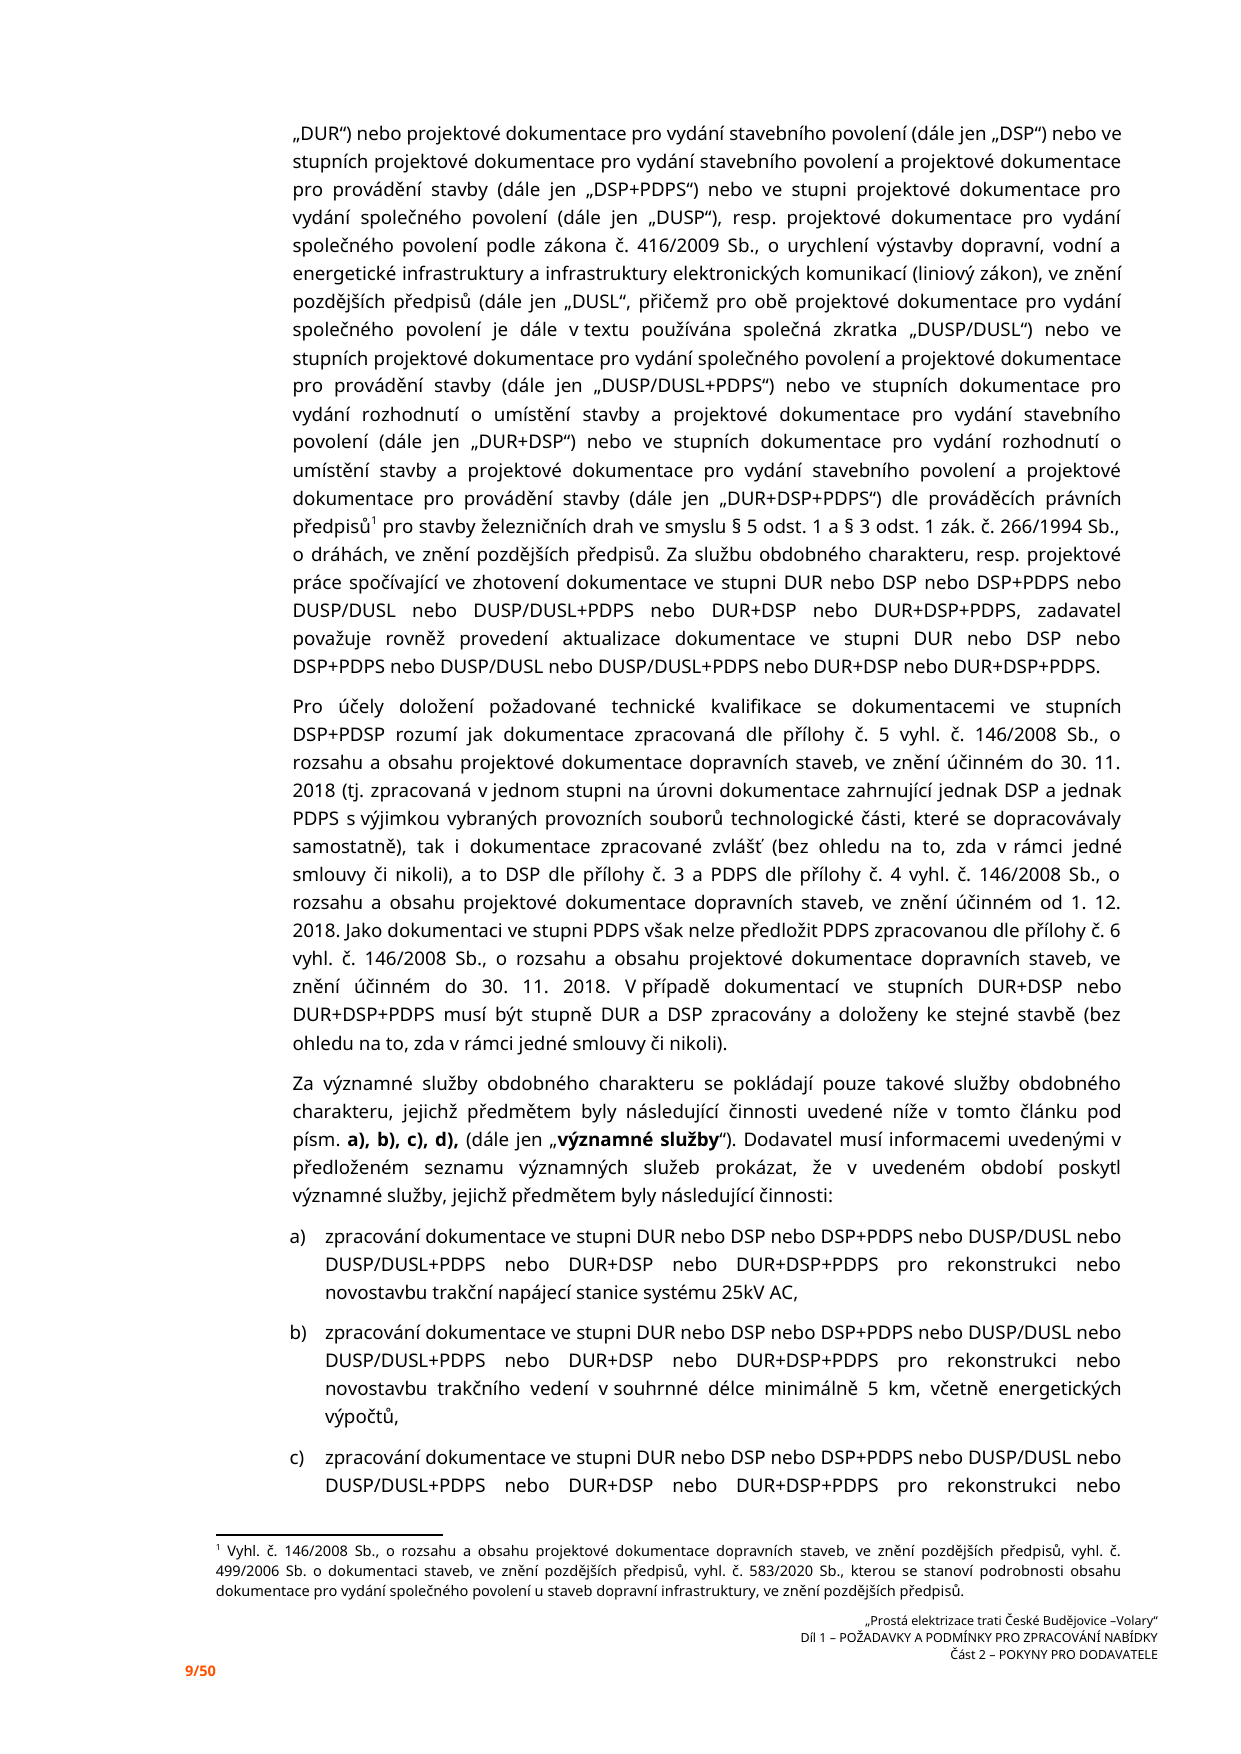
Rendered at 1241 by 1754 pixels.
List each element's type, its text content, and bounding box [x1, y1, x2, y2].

text Za významné služby obdobného charakteru se pokládají pouze takové služby obdobného charakteru, jejichž předmětem byly následující činnosti uvedené níže v tomto článku pod písm. a), b), c), d), (dále jen „významné služby“). Dodavatel musí informacemi uvedenými v předloženém seznamu významných služeb prokázat, že v uvedeném období poskytl významné služby, jejichž předmětem byly následující činnosti: [292, 1070, 1122, 1208]
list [289, 1444, 1122, 1498]
text Pro účely doložení požadované technické kvalifikace se dokumentacemi ve stupních DSP+PDSP rozumí jak dokumentace zpracovaná dle přílohy č. 5 vyhl. č. 146/2008 Sb., o rozsahu a obsahu projektové dokumentace dopravních staveb, ve znění účinném do 30. 11. 2018 (tj. zpracovaná v jednom stupni na úrovni dokumentace zahrnující jednak DSP a jednak PDPS s výjimkou vybraných provozních souborů technologické části, které se dopracovávaly samostatně), tak i dokumentace zpracované zvlášť (bez ohledu na to, zda v rámci jedné smlouvy či nikoli), a to DSP dle přílohy č. 3 a PDPS dle přílohy č. 4 vyhl. č. 146/2008 Sb., o rozsahu a obsahu projektové dokumentace dopravních staveb, ve znění účinném od 1. 12. 2018. Jako dokumentaci ve stupni PDPS však nelze předložit PDPS zpracovanou dle přílohy č. 6 vyhl. č. 146/2008 Sb., o rozsahu a obsahu projektové dokumentace dopravních staveb, ve znění účinném do 30. 11. 2018. V případě dokumentací ve stupních DUR+DSP nebo DUR+DSP+PDPS musí být stupně DUR a DSP zpracovány a doloženy ke stejné stavbě (bez ohledu na to, zda v rámci jedné smlouvy či nikoli). [292, 693, 1122, 1055]
list zpracování dokumentace ve stupni DUR nebo DSP nebo DSP+PDPS nebo DUSP/DUSL nebo DUSP/DUSL+PDPS nebo DUR+DSP nebo DUR+DSP+PDPS pro rekonstrukci nebo novostavbu trakčního vedení v souhrnné délce minimálně 5 km, včetně energetických výpočtů, [289, 1319, 1122, 1429]
list zpracování dokumentace ve stupni DUR nebo DSP nebo DSP+PDPS nebo DUSP/DUSL nebo DUSP/DUSL+PDPS nebo DUR+DSP nebo DUR+DSP+PDPS pro rekonstrukci nebo novostavbu trakční napájecí stanice systému 25kV AC, [289, 1223, 1122, 1304]
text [292, 121, 1122, 678]
